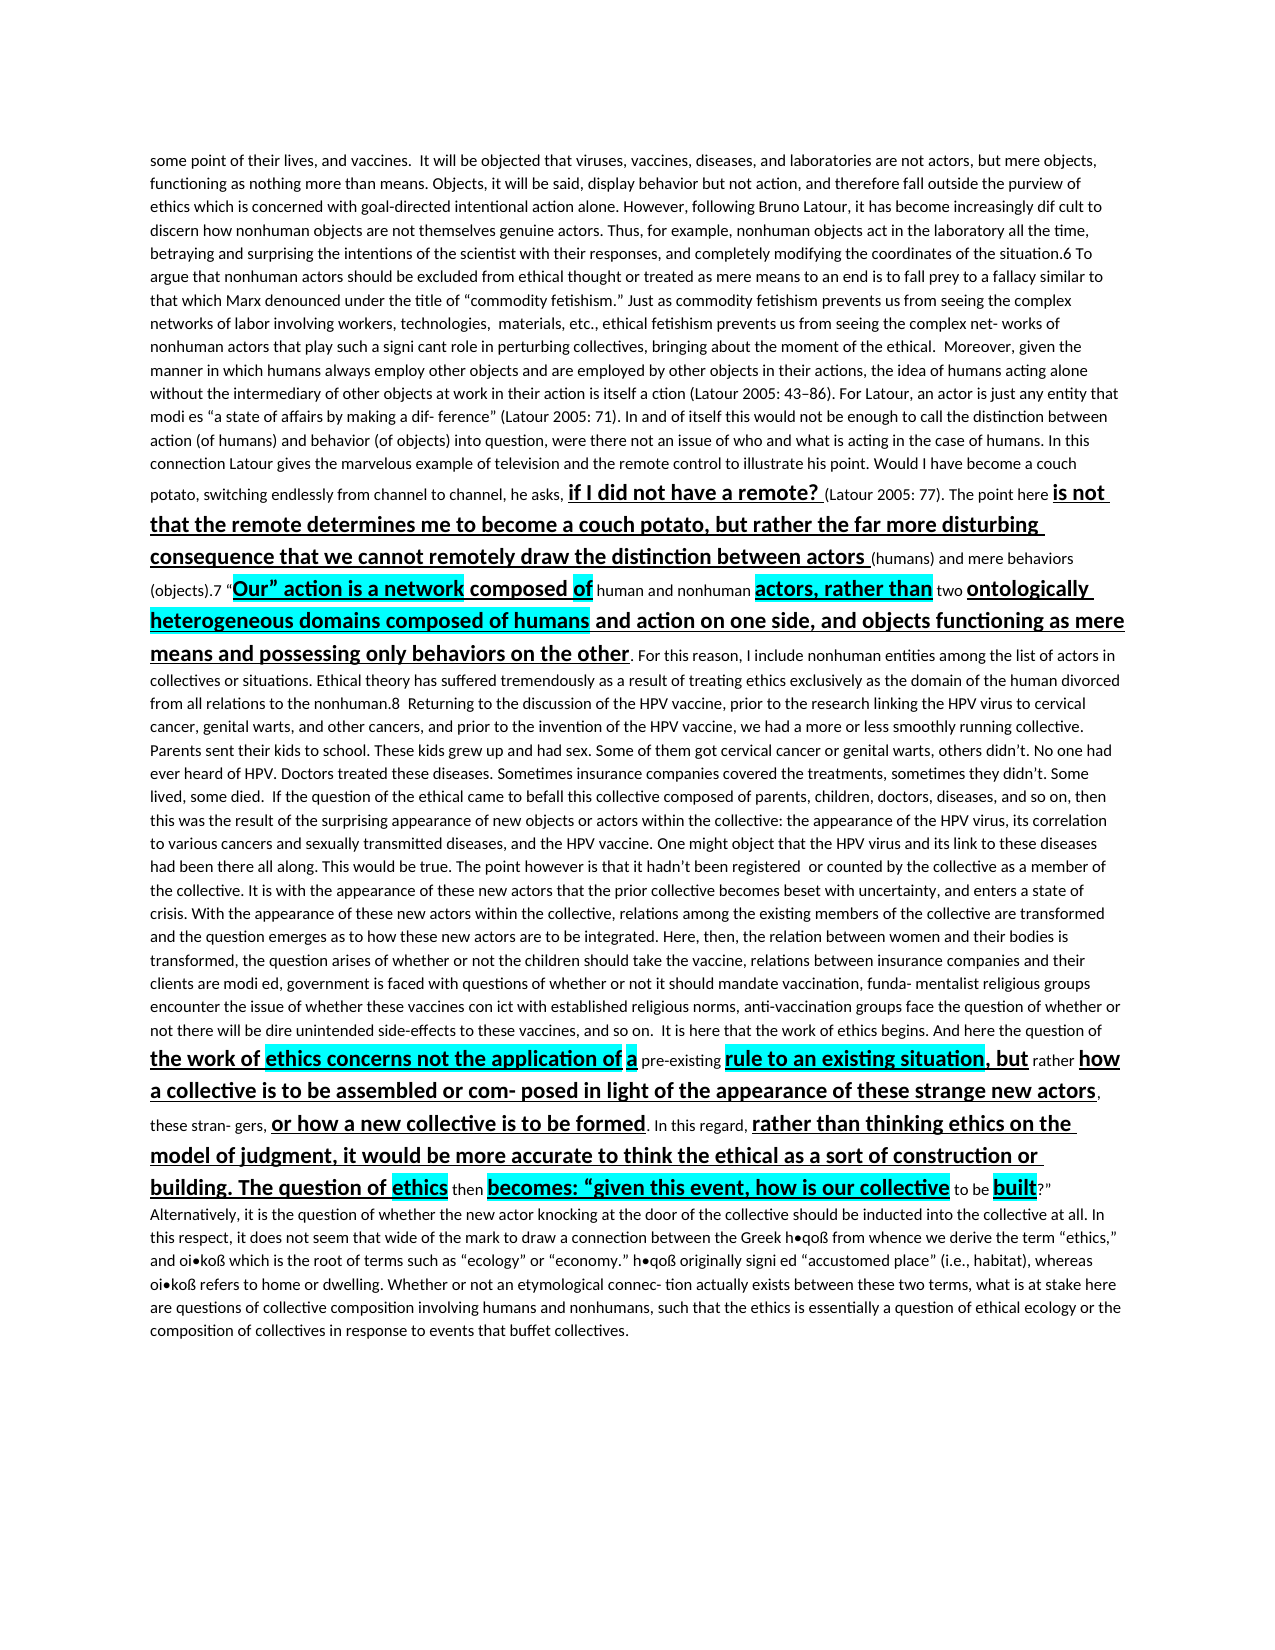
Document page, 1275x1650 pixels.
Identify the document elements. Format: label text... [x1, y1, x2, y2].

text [150, 150, 1125, 631]
